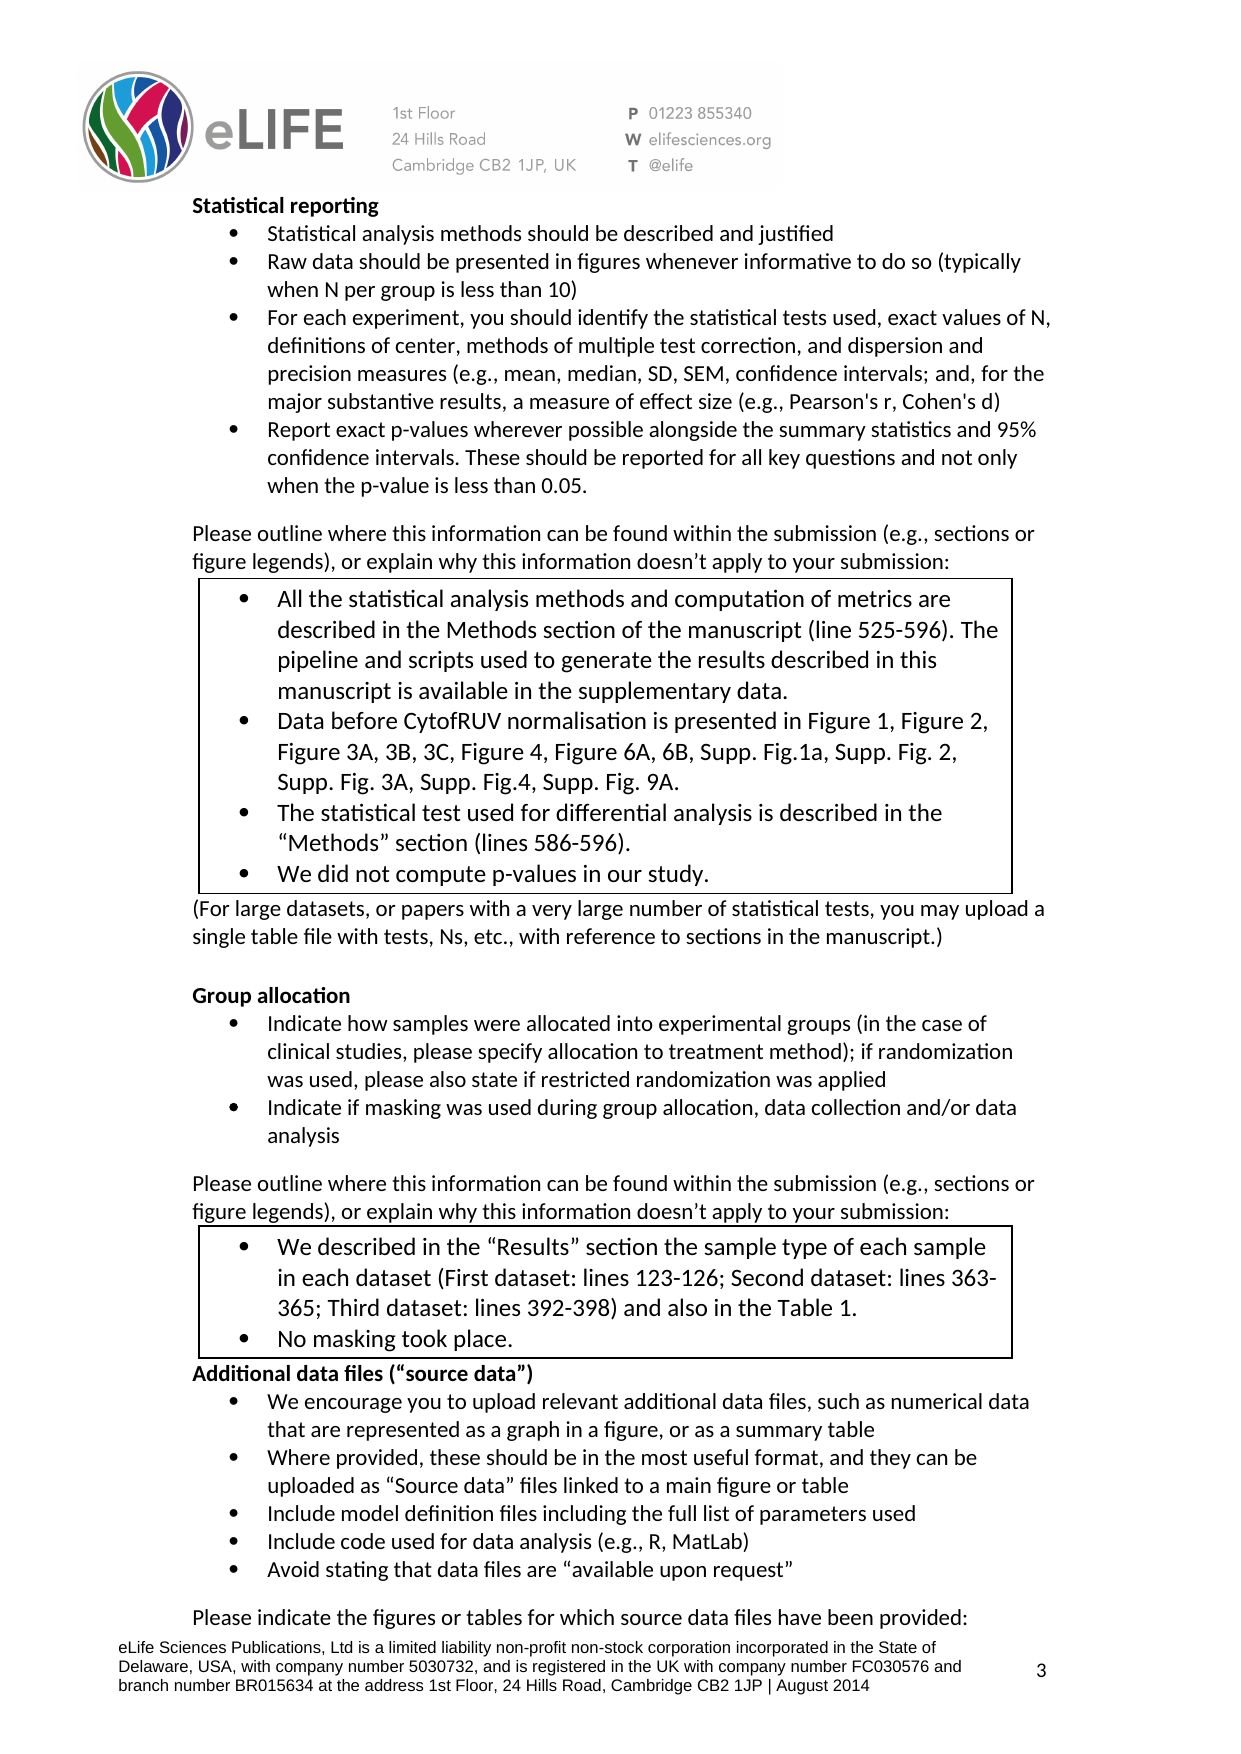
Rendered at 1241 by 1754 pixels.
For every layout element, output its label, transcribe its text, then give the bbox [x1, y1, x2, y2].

list For each experiment, you should identify the statistical tests used, exact values of N, definitions of center, methods of multiple test correction, and dispersion and precision measures (e.g., mean, median, SD, SEM, confidence intervals; and, for the major substantive results, a measure of effect size (e.g., Pearson's r, Cohen's d) [229, 303, 1053, 415]
list Report exact p-values wherever possible alongside the summary statistics and 95% confidence intervals. These should be reported for all key questions and not only when the p-value is less than 0.05. [229, 415, 1053, 499]
text Please indicate the figures or tables for which source data files have been provided: [192, 1603, 1053, 1631]
text Please outline where this information can be found within the submission (e.g., sections or figure legends), or explain why this information doesn’t apply to your submission: [192, 519, 1053, 575]
list Where provided, these should be in the most useful format, and they can be uploaded as “Source data” files linked to a main figure or table [229, 1443, 1053, 1499]
text Additional data files (“source data”) [192, 1256, 1053, 1387]
list All the statistical analysis methods and computation of metrics are described in the Methods section of the manuscript (line 525-596). The pipeline and scripts used to generate the results described in this manuscript is available in the supplementary data. [237, 581, 1011, 705]
list Raw data should be presented in figures whenever informative to do so (typically when N per group is less than 10) [229, 247, 1053, 303]
list We did not compute p-values in our study. [237, 858, 1011, 891]
list Indicate if masking was used during group allocation, data collection and/or data analysis [229, 1093, 1053, 1149]
list We encourage you to upload relevant additional data files, such as numerical data that are represented as a graph in a figure, or as a summary table [229, 1387, 1053, 1443]
text Statistical reporting [192, 191, 1053, 219]
list Avoid stating that data files are “available upon request” [229, 1555, 1053, 1583]
list Include model definition files including the full list of parameters used [229, 1499, 1053, 1527]
list No masking took place. [237, 1323, 1011, 1355]
list Data before CytofRUV normalisation is presented in Figure 1, Figure 2, Figure 3A, 3B, 3C, Figure 4, Figure 6A, 6B, Supp. Fig.1a, Supp. Fig. 2, Supp. Fig. 3A, Supp. Fig.4, Supp. Fig. 9A. [237, 705, 1011, 797]
list Indicate how samples were allocated into experimental groups (in the case of clinical studies, please specify allocation to treatment method); if randomization was used, please also state if restricted randomization was applied [229, 1009, 1053, 1093]
list Statistical analysis methods should be described and justified [229, 219, 1053, 247]
list Include code used for data analysis (e.g., R, MatLab) [229, 1527, 1053, 1555]
text Please outline where this information can be found within the submission (e.g., sections or figure legends), or explain why this information doesn’t apply to your submission: [192, 1169, 1053, 1225]
list The statistical test used for differential analysis is described in the “Methods” section (lines 586-596). [237, 797, 1011, 858]
text Group allocation [192, 981, 1053, 1009]
list We described in the “Results” section the sample type of each sample in each dataset (First dataset: lines 123-126; Second dataset: lines 363-365; Third dataset: lines 392-398) and also in the Table 1. [237, 1229, 1011, 1323]
picture [73, 59, 784, 191]
text (For large datasets, or papers with a very large number of statistical tests, you may upload a single table file with tests, Ns, etc., with reference to sections in the manuscript.) [192, 603, 1053, 950]
